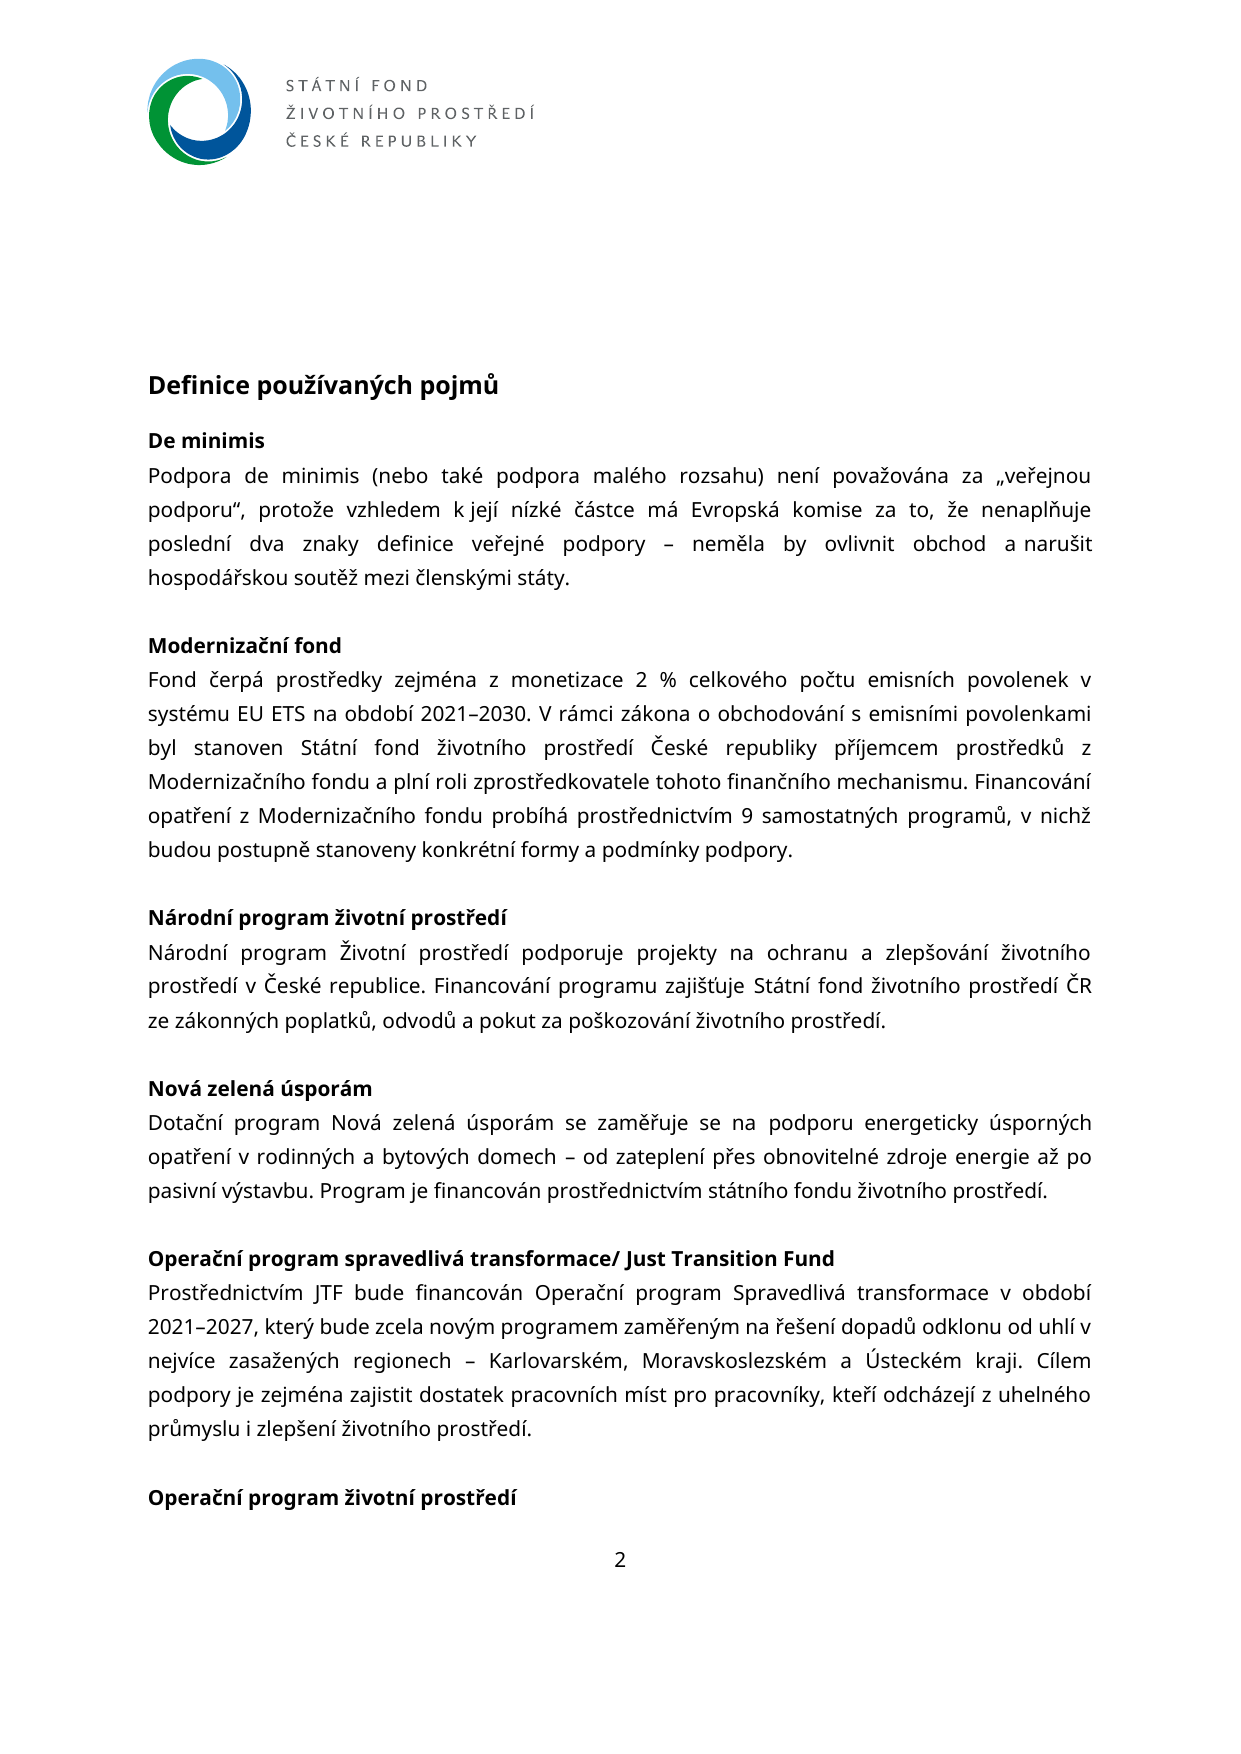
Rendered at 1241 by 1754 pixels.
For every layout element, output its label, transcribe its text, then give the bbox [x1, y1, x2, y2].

text Prostřednictvím JTF bude financován Operační program Spravedlivá transformace v období 2021–2027, který bude zcela novým programem zaměřeným na řešení dopadů odklonu od uhlí v nejvíce zasažených regionech – Karlovarském, Moravskoslezském a Ústeckém kraji. Cílem podpory je zejména zajistit dostatek pracovních míst pro pracovníky, kteří odcházejí z uhelného průmyslu i zlepšení životního prostředí. [148, 1278, 1092, 1443]
text Podpora de minimis (nebo také podpora malého rozsahu) není považována za „veřejnou podporu“, protože vzhledem k její nízké částce má Evropská komise za to, že nenaplňuje poslední dva znaky definice veřejné podpory – neměla by ovlivnit obchod a narušit hospodářskou soutěž mezi členskými státy. [148, 461, 1092, 591]
text Dotační program Nová zelená úsporám se zaměřuje se na podporu energeticky úsporných opatření v rodinných a bytových domech – od zateplení přes obnovitelné zdroje energie až po pasivní výstavbu. Program je financován prostřednictvím státního fondu životního prostředí. [148, 1108, 1092, 1204]
text Nová zelená úsporám [148, 1074, 1092, 1102]
text Modernizační fond [148, 631, 1092, 659]
text Fond čerpá prostředky zejména z monetizace 2 % celkového počtu emisních povolenek v systému EU ETS na období 2021–2030. V rámci zákona o obchodování s emisními povolenkami byl stanoven Státní fond životního prostředí České republiky příjemcem prostředků z Modernizačního fondu a plní roli zprostředkovatele tohoto finančního mechanismu. Financování opatření z Modernizačního fondu probíhá prostřednictvím 9 samostatných programů, v nichž budou postupně stanoveny konkrétní formy a podmínky podpory. [148, 665, 1092, 864]
list Definice používaných pojmů [148, 368, 1092, 402]
text Operační program spravedlivá transformace/ Just Transition Fund [148, 1244, 1092, 1273]
text De minimis [148, 427, 1092, 455]
text Národní program životní prostředí [148, 903, 1092, 932]
text Operační program životní prostředí [148, 1483, 1092, 1511]
text Národní program Životní prostředí podporuje projekty na ochranu a zlepšování životního prostředí v České republice. Financování programu zajišťuje Státní fond životního prostředí ČR ze zákonných poplatků, odvodů a pokut za poškozování životního prostředí. [148, 938, 1092, 1034]
